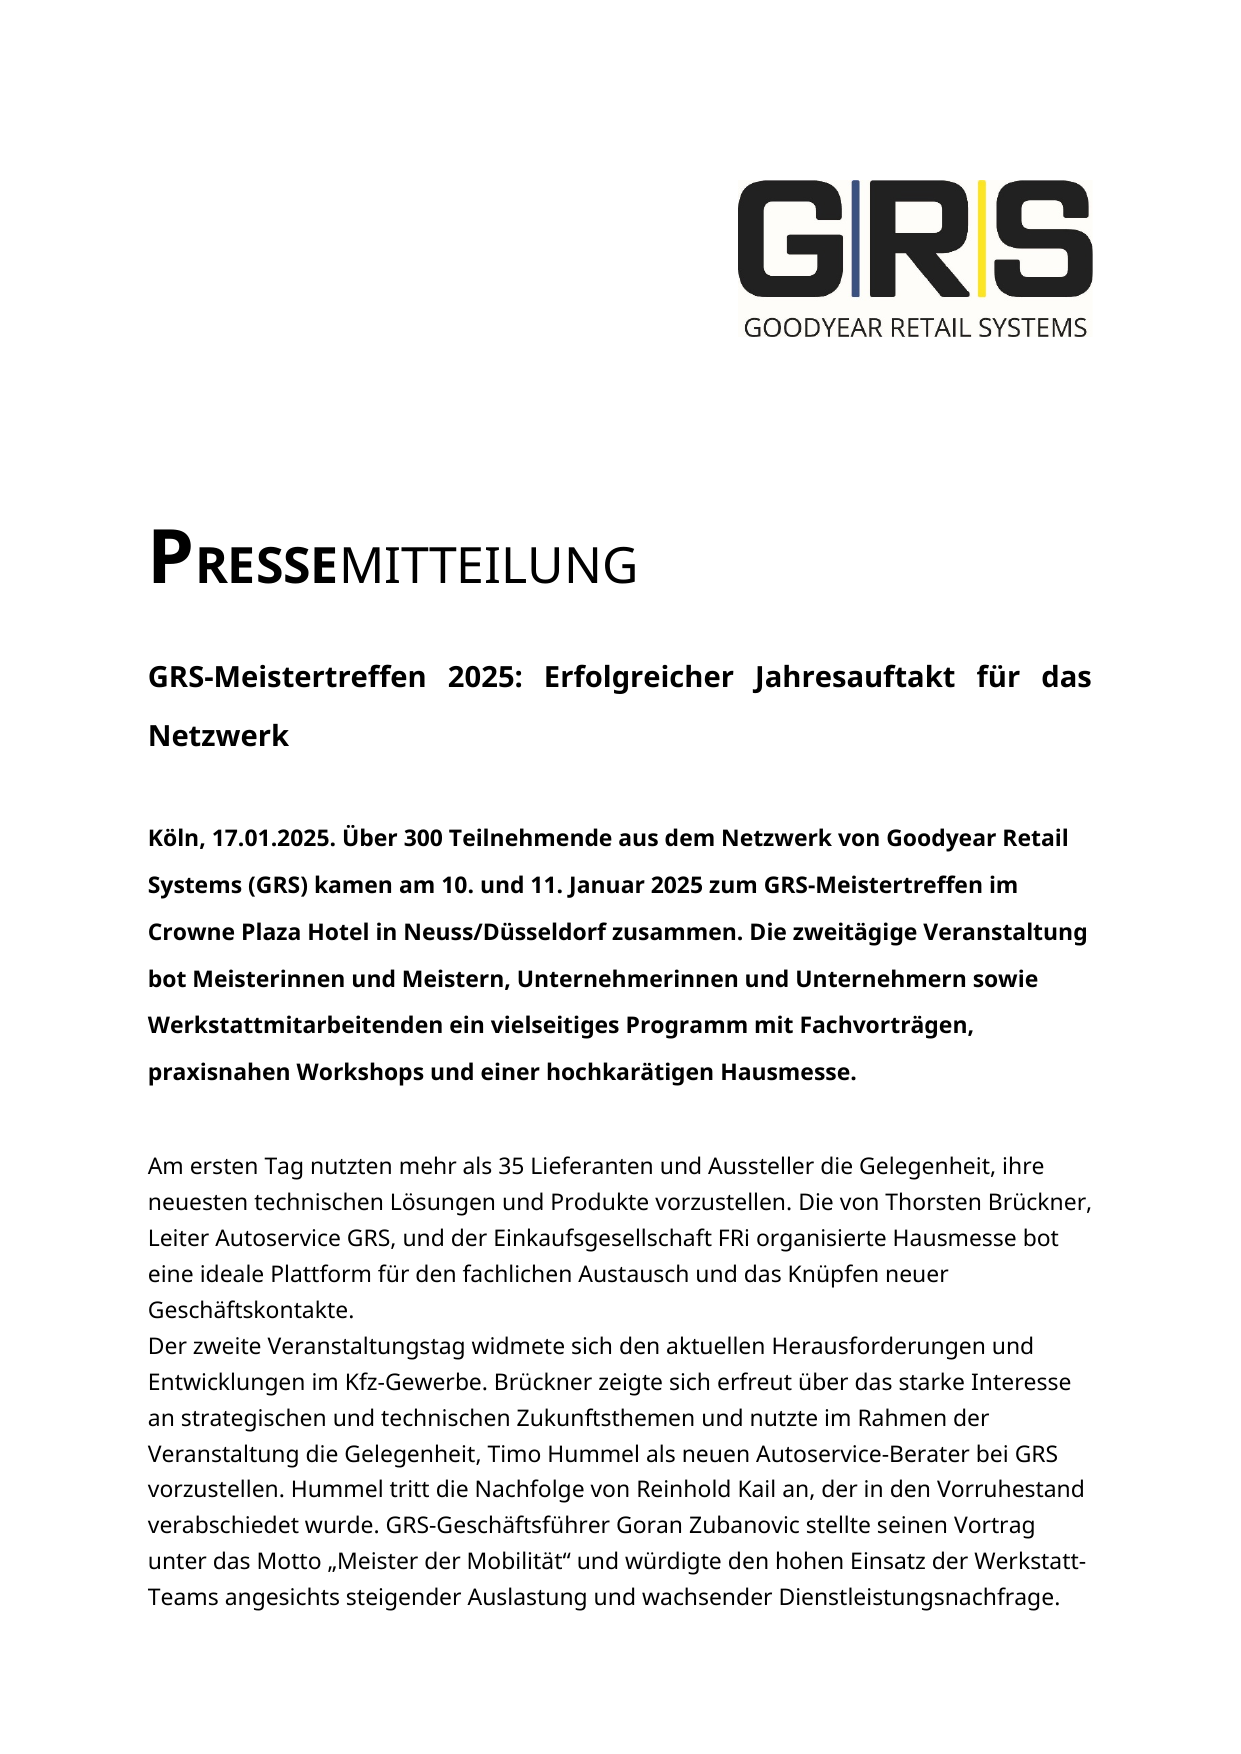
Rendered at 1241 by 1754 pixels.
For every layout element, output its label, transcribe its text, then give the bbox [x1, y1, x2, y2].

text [148, 1330, 1093, 1612]
text PRESSEMITTEILUNG [148, 503, 1093, 605]
picture [738, 180, 1093, 337]
text GRS-Meistertreffen 2025: Erfolgreicher Jahresauftakt für das Netzwerk [148, 656, 1093, 755]
text Köln, 17.01.2025. Über 300 Teilnehmende aus dem Netzwerk von Goodyear Retail Systems (GRS) kamen am 10. und 11. Januar 2025 zum GRS-Meistertreffen im Crowne Plaza Hotel in Neuss/Düsseldorf zusammen. Die zweitägige Veranstaltung bot Meisterinnen und Meistern, Unternehmerinnen und Unternehmern sowie Werkstattmitarbeitenden ein vielseitiges Programm mit Fachvorträgen, praxisnahen Workshops und einer hochkarätigen Hausmesse. [148, 822, 1093, 1087]
text Am ersten Tag nutzten mehr als 35 Lieferanten und Aussteller die Gelegenheit, ihre neuesten technischen Lösungen und Produkte vorzustellen. Die von Thorsten Brückner, Leiter Autoservice GRS, und der Einkaufsgesellschaft FRi organisierte Hausmesse bot eine ideale Plattform für den fachlichen Austausch und das Knüpfen neuer Geschäftskontakte. [148, 1150, 1093, 1325]
